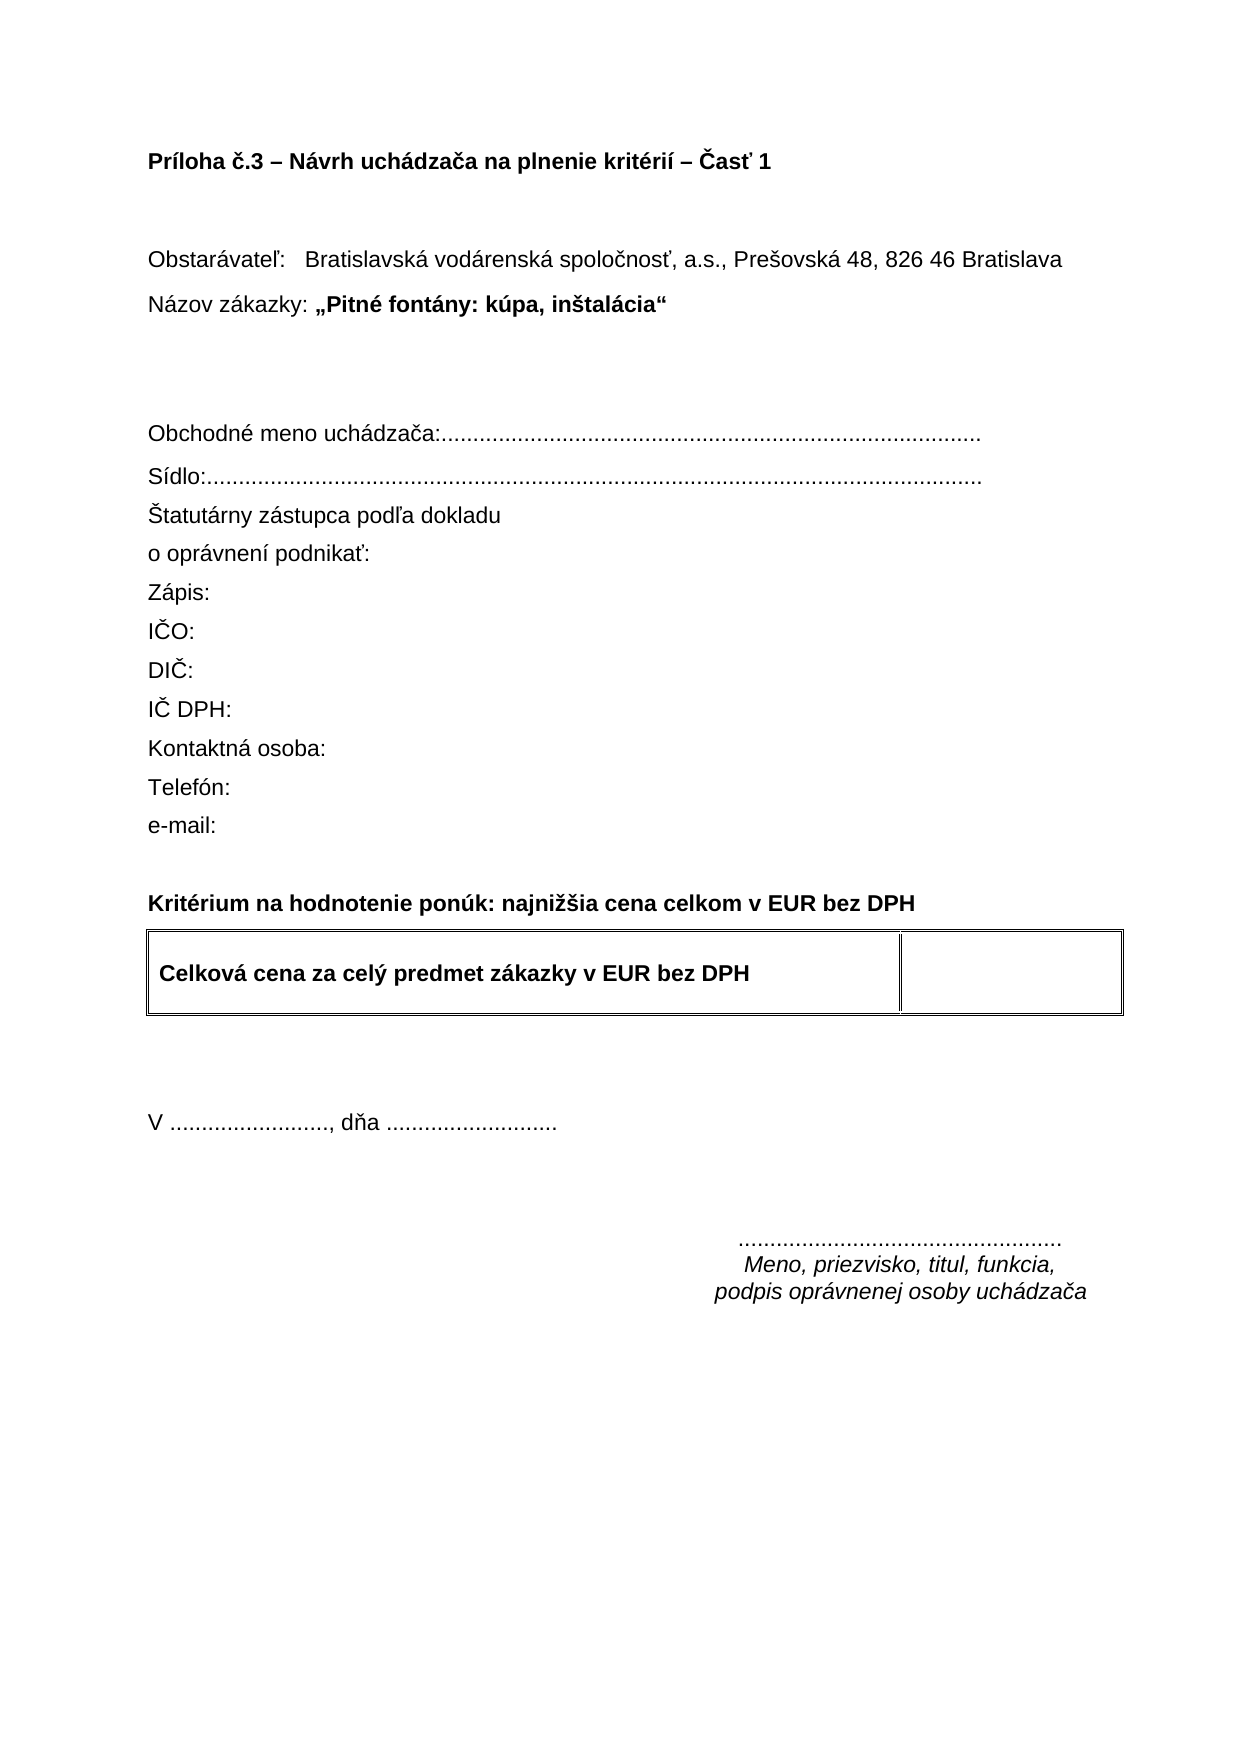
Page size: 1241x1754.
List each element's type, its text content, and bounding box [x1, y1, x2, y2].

text ................................................... [664, 1225, 1093, 1251]
text IČ DPH: [148, 696, 1093, 722]
text V ........................., dňa ........................... [148, 1108, 1093, 1135]
text Obchodné meno uchádzača:..................................................................................... [148, 420, 1093, 446]
text Meno, priezvisko, titul, funkcia, [148, 1251, 1093, 1278]
text Príloha č.3 – Návrh uchádzača na plnenie kritérií – Časť 1 [148, 148, 1093, 174]
text Obstarávateľ: Bratislavská vodárenská spoločnosť, a.s., Prešovská 48, 826 46 Bratislava [148, 246, 1093, 272]
text Kritérium na hodnotenie ponúk: najnižšia cena celkom v EUR bez DPH [148, 890, 1093, 916]
text Zápis: [148, 579, 1093, 606]
text e-mail: [148, 812, 1093, 839]
text IČO: [148, 618, 1093, 644]
text Názov zákazky: „Pitné fontány: kúpa, inštalácia“ [148, 291, 1093, 317]
text Telefón: [148, 773, 1093, 800]
text o oprávnení podnikať: [148, 540, 1093, 567]
text Sídlo:.......................................................................................................................... [148, 463, 1093, 489]
text Štatutárny zástupca podľa dokladu [148, 502, 1093, 528]
text Kontaktná osoba: [148, 735, 1093, 761]
text DIČ: [148, 657, 1093, 683]
table_header Celková cena za celý predmet zákazky v EUR bez DPH [148, 930, 901, 1013]
table_header [901, 932, 1121, 1013]
text podpis oprávnenej osoby uchádzača [148, 1278, 1093, 1304]
